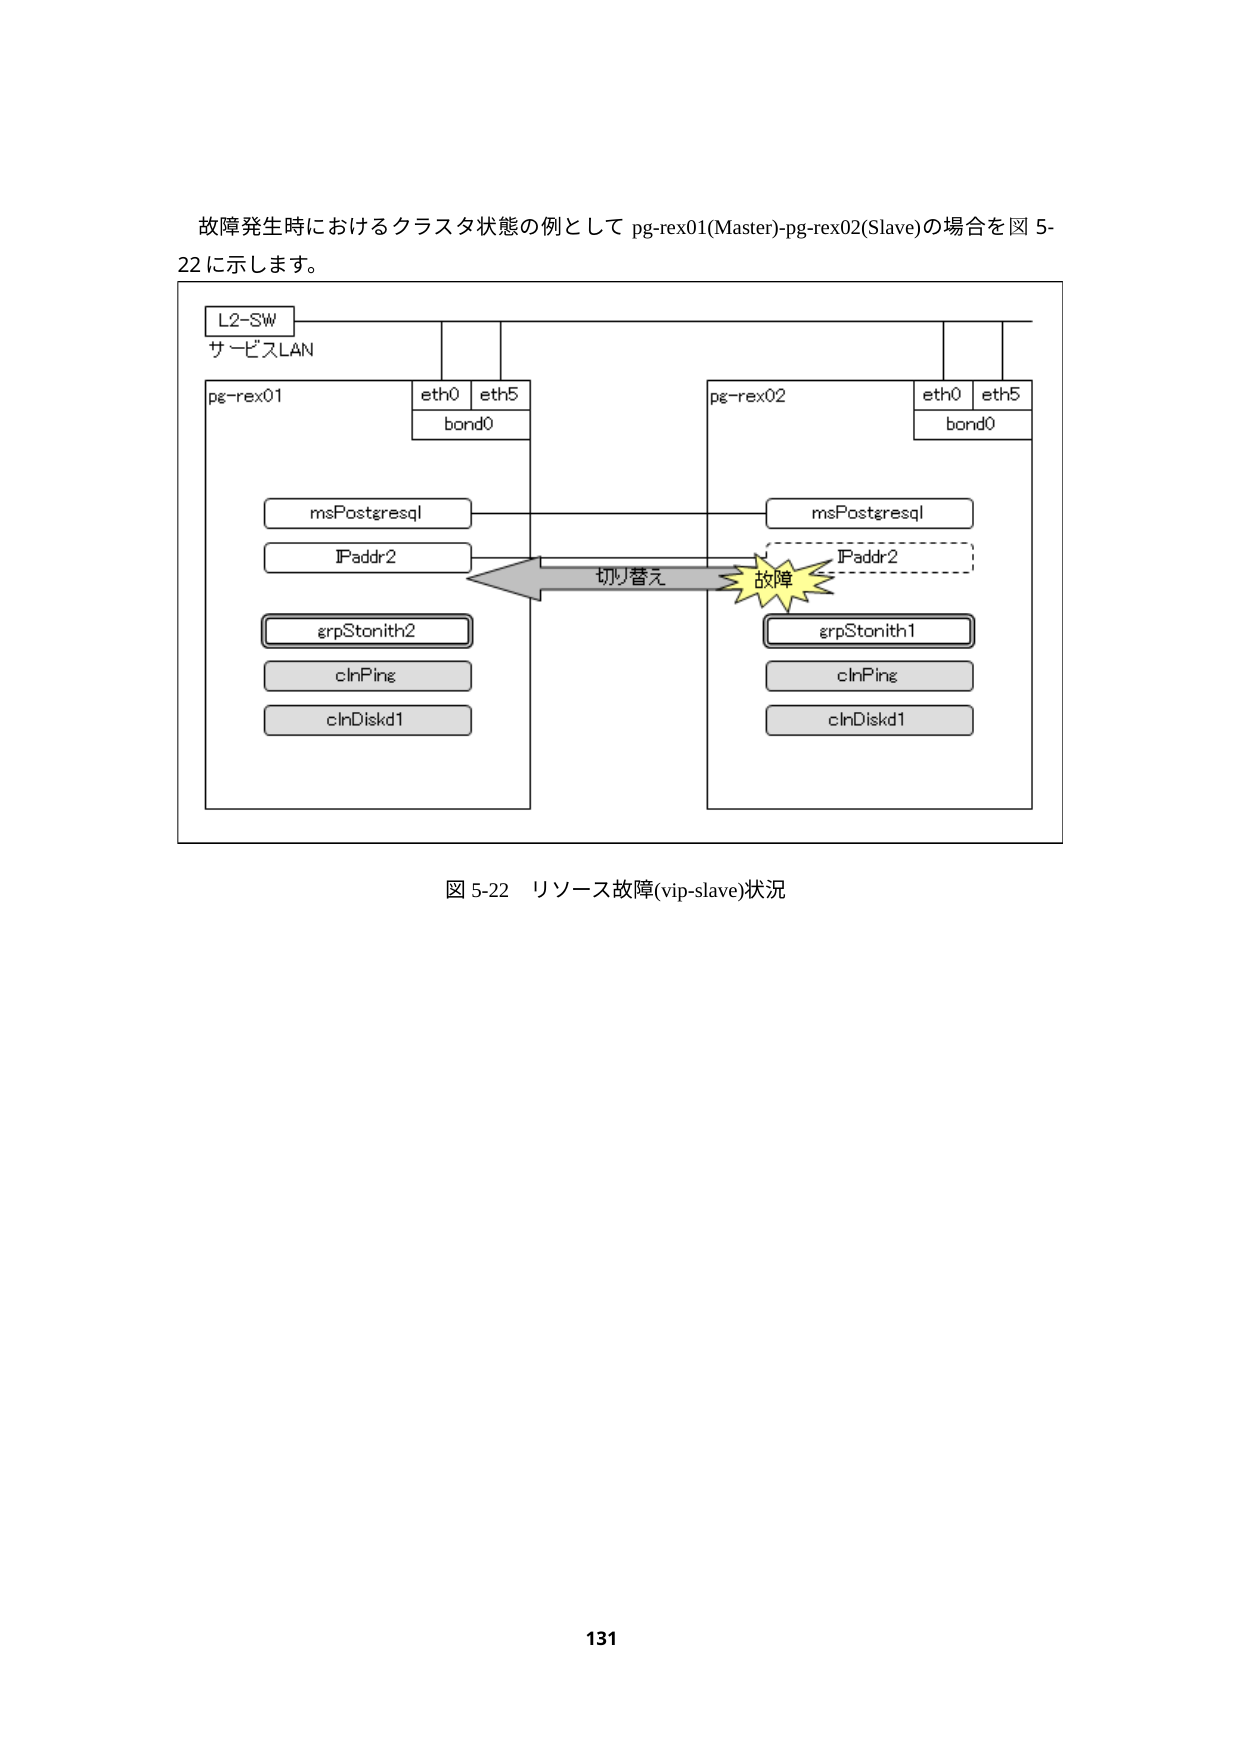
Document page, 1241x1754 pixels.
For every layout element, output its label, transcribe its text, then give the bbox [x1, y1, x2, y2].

text 故障発生時におけるクラスタ状態の例としてpg-rex01(Master)-pg-rex02(Slave)の場合を図 5-18に示します。 [177, 207, 1054, 281]
text 図 5-18 リソース故障(vip-slave)状況 [177, 873, 1054, 904]
picture [177, 281, 1063, 844]
